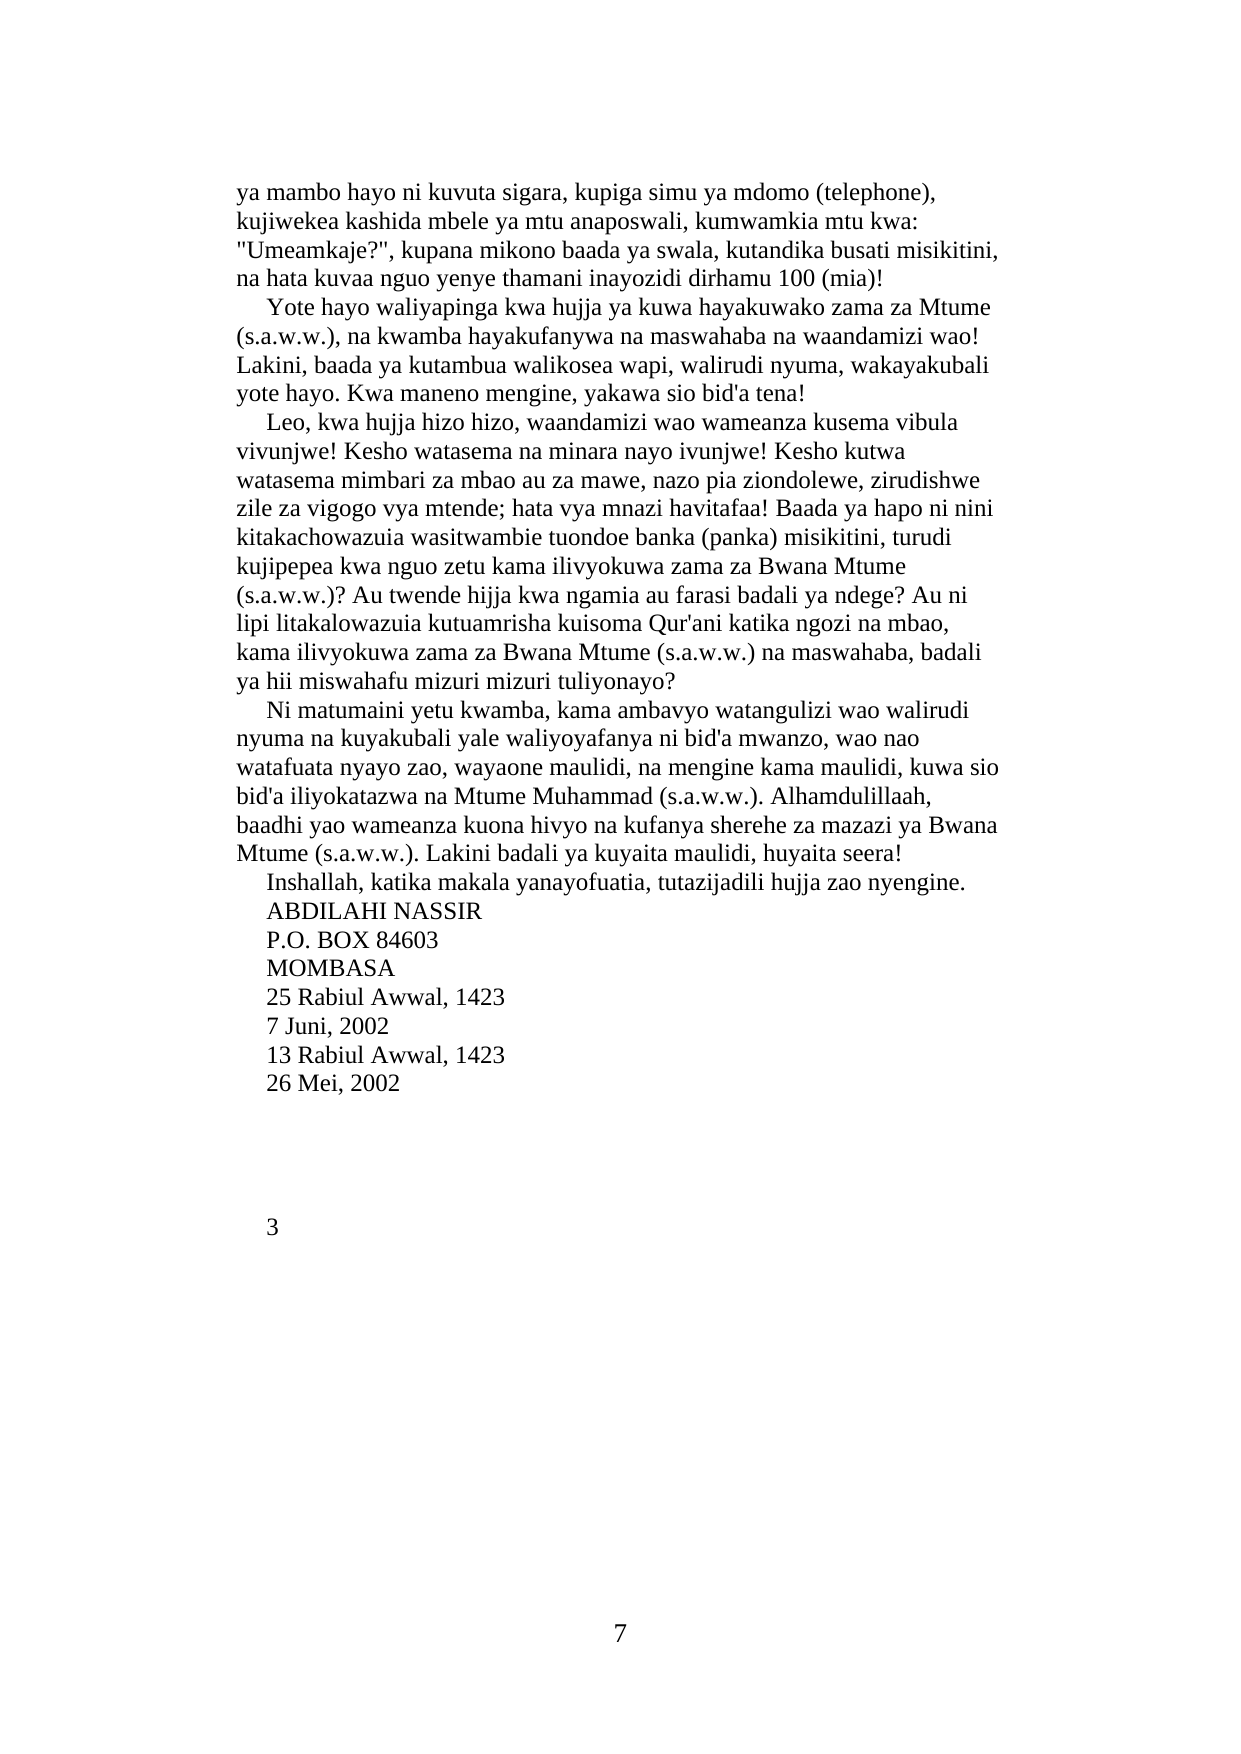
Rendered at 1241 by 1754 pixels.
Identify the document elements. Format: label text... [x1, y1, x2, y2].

text Yote hayo waliyapinga kwa hujja ya kuwa hayakuwako zama za Mtume (s.a.w.w.), na kwamba hayakufanywa na maswahaba na waandamizi wao! Lakini, baada ya kutambua walikosea wapi, walirudi nyuma, wakayakubali yote hayo. Kwa maneno mengine, yakawa sio bid'a tena! [236, 292, 1004, 407]
text Ni matumaini yetu kwamba, kama ambavyo watangulizi wao walirudi nyuma na kuyakubali yale waliyoyafanya ni bid'a mwanzo, wao nao watafuata nyayo zao, wayaone maulidi, na mengine kama maulidi, kuwa sio bid'a iliyokatazwa na Mtume Muhammad (s.a.w.w.). Alhamdulillaah, baadhi yao wameanza kuona hivyo na kufanya sherehe za mazazi ya Bwana Mtume (s.a.w.w.). Lakini badali ya kuyaita maulidi, huyaita seera! [236, 695, 1004, 867]
text 13 Rabiul Awwal, 1423 [236, 1040, 1004, 1068]
text Leo, kwa hujja hizo hizo, waandamizi wao wameanza kusema vibula vivunjwe! Kesho watasema na minara nayo ivunjwe! Kesho kutwa watasema mimbari za mbao au za mawe, nazo pia ziondolewe, zirudishwe zile za vigogo vya mtende; hata vya mnazi havitafaa! Baada ya hapo ni nini kitakachowazuia wasitwambie tuondoe banka (panka) misikitini, turudi kujipepea kwa nguo zetu kama ilivyokuwa zama za Bwana Mtume (s.a.w.w.)? Au twende hijja kwa ngamia au farasi badali ya ndege? Au ni lipi litakalowazuia kutuamrisha kuisoma Qur'ani katika ngozi na mbao, kama ilivyokuwa zama za Bwana Mtume (s.a.w.w.) na maswahaba, badali ya hii miswahafu mizuri mizuri tuliyonayo? [236, 407, 1004, 695]
text Inshallah, katika makala yanayofuatia, tutazijadili hujja zao nyengine. [236, 867, 1004, 896]
text 3 [236, 1212, 1004, 1241]
text 26 Mei, 2002 [236, 1068, 1004, 1097]
text 7 Juni, 2002 [236, 1011, 1004, 1040]
text 25 Rabiul Awwal, 1423 [236, 982, 1004, 1011]
text MOMBASA [236, 953, 1004, 982]
text P.O. BOX 84603 [236, 925, 1004, 953]
text ABDILAHI NASSIR [236, 896, 1004, 925]
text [236, 177, 1004, 292]
